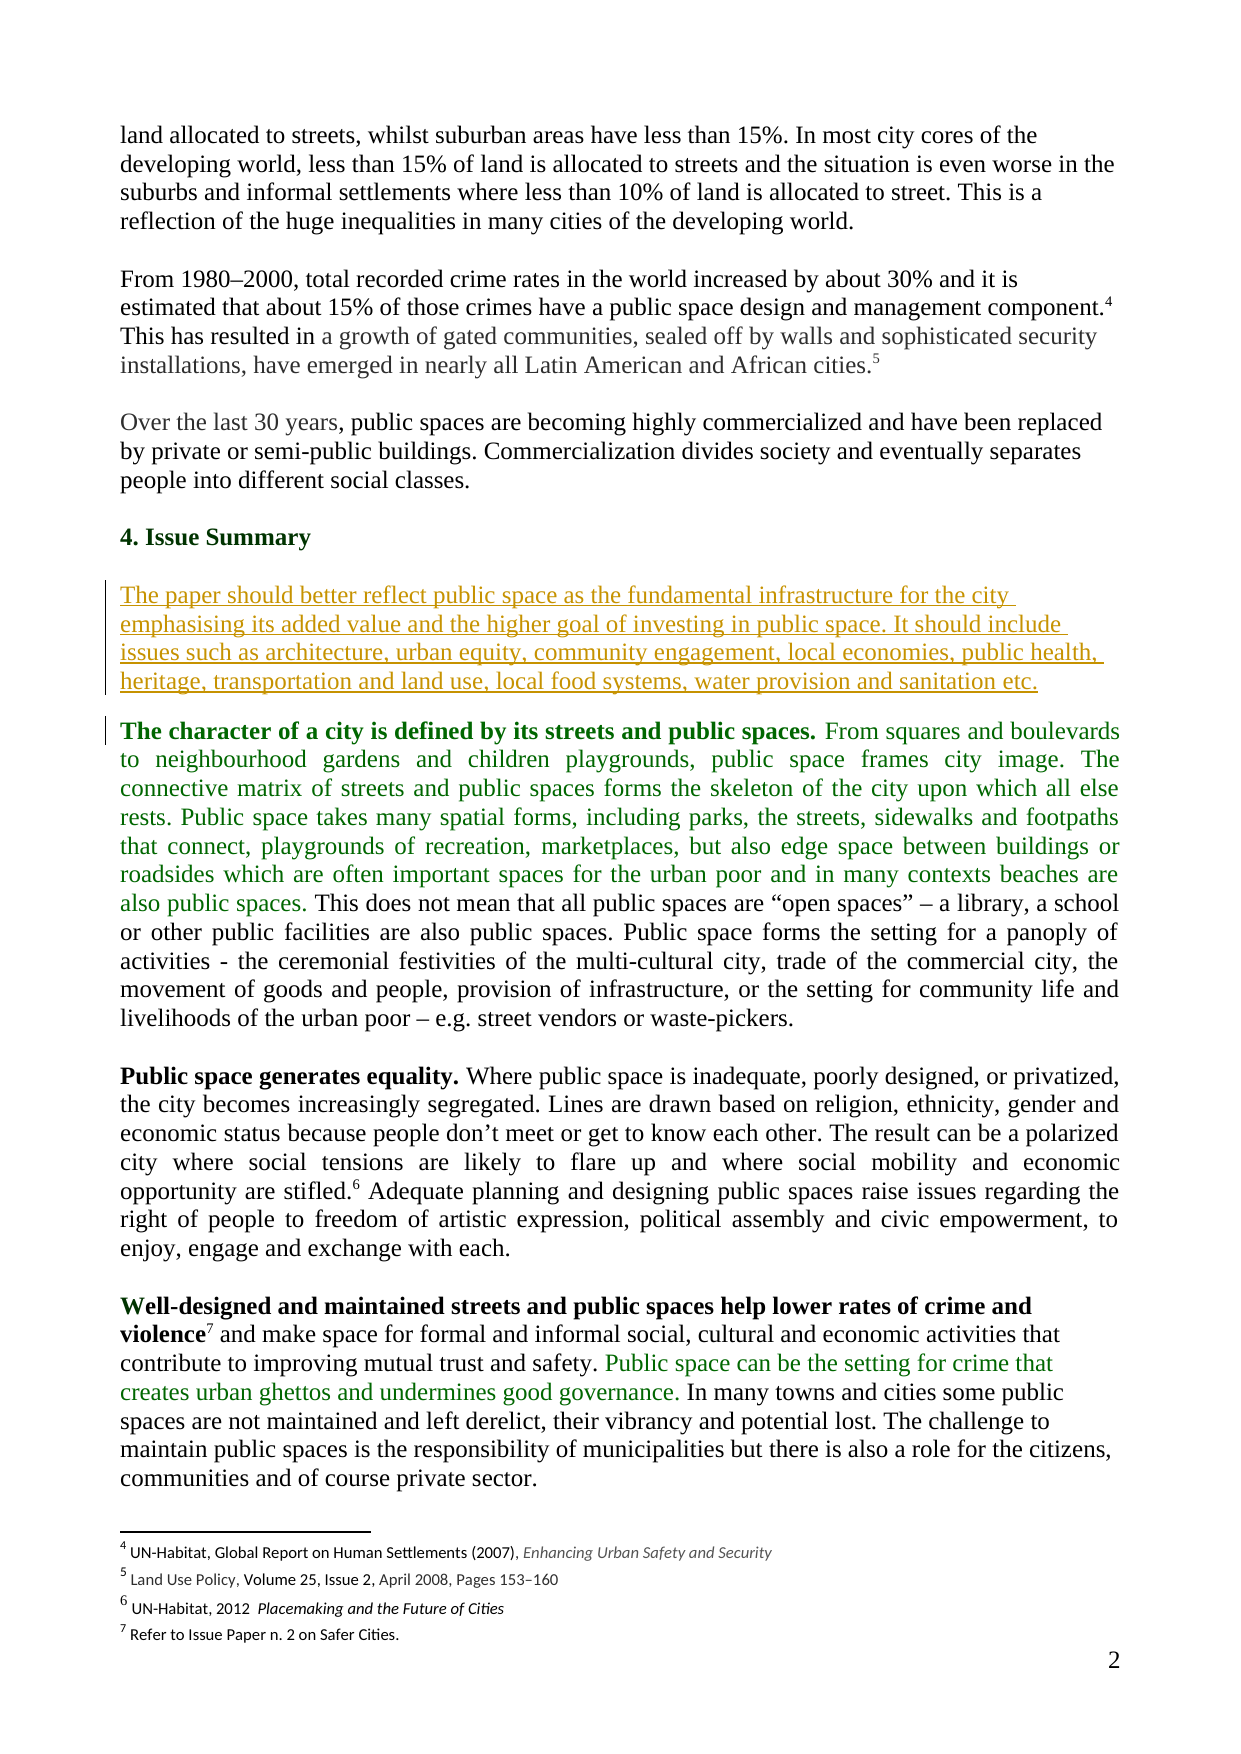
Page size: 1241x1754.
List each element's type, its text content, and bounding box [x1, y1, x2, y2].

text Public space generates equality. Where public space is inadequate, poorly designed, or privatized, the city becomes increasingly segregated. Lines are drawn based on religion, ethnicity, gender and economic status because people don’t meet or get to know each other. The result can be a polarized city where social tensions are likely to flare up and where social mobility and economic opportunity are stifled. Adequate planning and designing public spaces raise issues regarding the right of people to freedom of artistic expression, political assembly and civic empowerment, to enjoy, engage and exchange with each. [120, 1061, 1120, 1262]
text 4. Issue Summary [120, 522, 1120, 551]
text From 1980–2000, total recorded crime rates in the world increased by about 30% and it is estimated that about 15% of those crimes have a public space design and management component. This has resulted in a growth of gated communities, sealed off by walls and sophisticated security installations, have emerged in nearly all Latin American and African cities. [120, 264, 1120, 379]
text Over the last 30 years, public spaces are becoming highly commercialized and have been replaced by private or semi-public buildings. Commercialization divides society and eventually separates people into different social classes. [120, 407, 1120, 494]
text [120, 120, 1120, 235]
text Well-designed and maintained streets and public spaces help lower rates of crime and violence and make space for formal and informal social, cultural and economic activities that contribute to improving mutual trust and safety. Public space can be the setting for crime that creates urban ghettos and undermines good governance. In many towns and cities some public spaces are not maintained and left derelict, their vibrancy and potential lost. The challenge to maintain public spaces is the responsibility of municipalities but there is also a role for the citizens, communities and of course private sector. [120, 1291, 1120, 1492]
text The character of a city is defined by its streets and public spaces. From squares and boulevards to neighbourhood gardens and children playgrounds, public space frames city image. The connective matrix of streets and public spaces forms the skeleton of the city upon which all else rests. Public space takes many spatial forms, including parks, the streets, sidewalks and footpaths that connect, playgrounds of recreation, marketplaces, but also edge space between buildings or roadsides which are often important spaces for the urban poor and in many contexts beaches are also public spaces. This does not mean that all public spaces are “open spaces” – a library, a school or other public facilities are also public spaces. Public space forms the setting for a panoply of activities - the ceremonial festivities of the multi-cultural city, trade of the commercial city, the movement of goods and people, provision of infrastructure, or the setting for community life and livelihoods of the urban poor – e.g. street vendors or waste-pickers. [120, 716, 1120, 1032]
